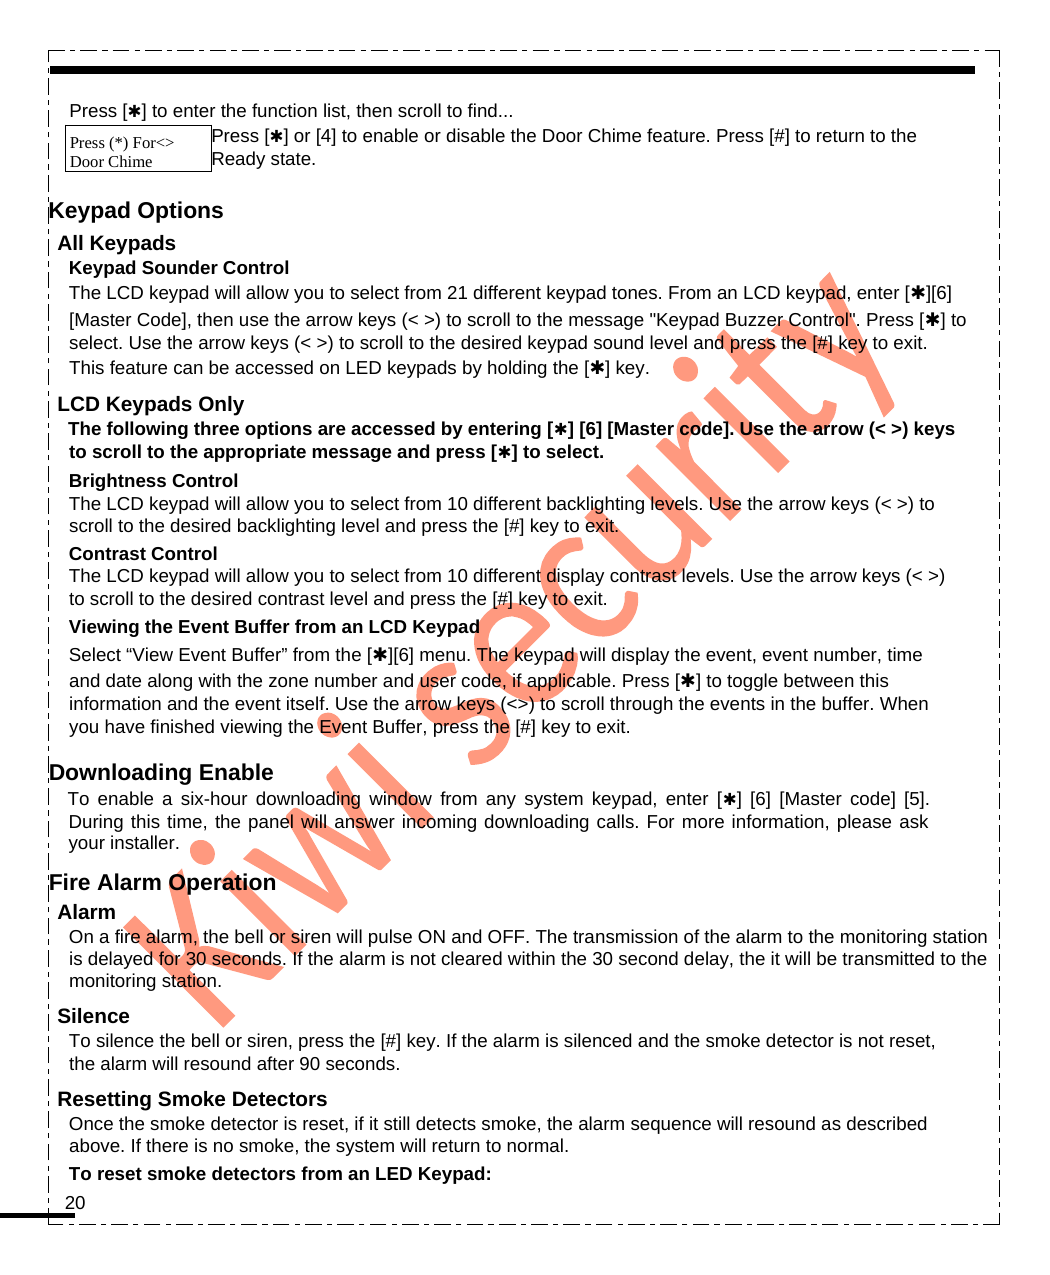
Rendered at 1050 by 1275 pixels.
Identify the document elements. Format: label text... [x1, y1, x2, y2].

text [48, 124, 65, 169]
text The LCD keypad will allow you to select from 21 different keypad tones. From an LCD keypad, enter [✱][6][Master Code], then use the arrow keys (< >) to scroll to the message "Keypad Buzzer Control". Press [✱] to select. Use the arrow keys (< >) to scroll to the desired keypad sound level and press the [#] key to exit. This feature can be accessed on LED keypads by holding the [✱] key. [69, 280, 967, 380]
table_header Press (*) For<> Door Chime [66, 126, 211, 171]
text To reset smoke detectors from an LED Keypad: [69, 1163, 997, 1184]
subtitle LCD Keypads Only [57, 391, 998, 415]
text The LCD keypad will allow you to select from 10 different backlighting levels. Use the arrow keys (< >) to scroll to the desired backlighting level and press the [#] key to exit. [69, 492, 961, 536]
text To silence the bell or siren, press the [#] key. If the alarm is silenced and the smoke detector is not reset, the alarm will resound after 90 seconds. [69, 1030, 962, 1074]
text Press [✱] to enter the function list, then scroll to find... [69, 100, 996, 123]
subtitle Silence [57, 1004, 998, 1028]
text Brightness Control [69, 470, 997, 491]
text Select “View Event Buffer” from the [✱][6] menu. The keypad will display the event, event number, time and date along with the zone number and user code, if applicable. Press [✱] to toggle between this information and the event itself. Use the arrow keys (<>) to scroll through the events in the buffer. When you have finished viewing the Event Buffer, press the [#] key to exit. [69, 641, 950, 737]
subtitle Resetting Smoke Detectors [57, 1087, 998, 1111]
text Viewing the Event Buffer from an LCD Keypad [69, 616, 997, 637]
subtitle Fire Alarm Operation [48, 869, 998, 895]
text To enable a six-hour downloading window from any system keypad, enter [✱] [6] [Master code] [5]. During this time, the panel will answer incoming downloading calls. For more information, please ask your installer. [67, 787, 930, 854]
text On a fire alarm, the bell or siren will pulse ON and OFF. The transmission of the alarm to the monitoring station is delayed for 30 seconds. If the alarm is not cleared within the 30 second delay, the it will be transmitted to the monitoring station. [69, 926, 996, 992]
subtitle Keypad Options [48, 197, 998, 223]
subtitle All Keypads [57, 231, 998, 255]
subtitle Alarm [57, 900, 998, 924]
text Once the smoke detector is reset, if it still detects smoke, the alarm sequence will resound as described above. If there is no smoke, the system will return to normal. [69, 1113, 955, 1156]
subtitle Downloading Enable [48, 759, 998, 785]
text Contrast Control [69, 543, 997, 564]
text Press [✱] or [4] to enable or disable the Door Chime feature. Press [#] to return to the Ready state. [212, 124, 950, 169]
text The following three options are accessed by entering [✱] [6] [Master code]. Use the arrow (< >) keys to scroll to the appropriate message and press [✱] to select. [68, 417, 973, 463]
text Keypad Sounder Control [69, 257, 997, 279]
text The LCD keypad will allow you to select from 10 different display contrast levels. Use the arrow keys (< >) to scroll to the desired contrast level and press the [#] key to exit. [69, 565, 946, 609]
